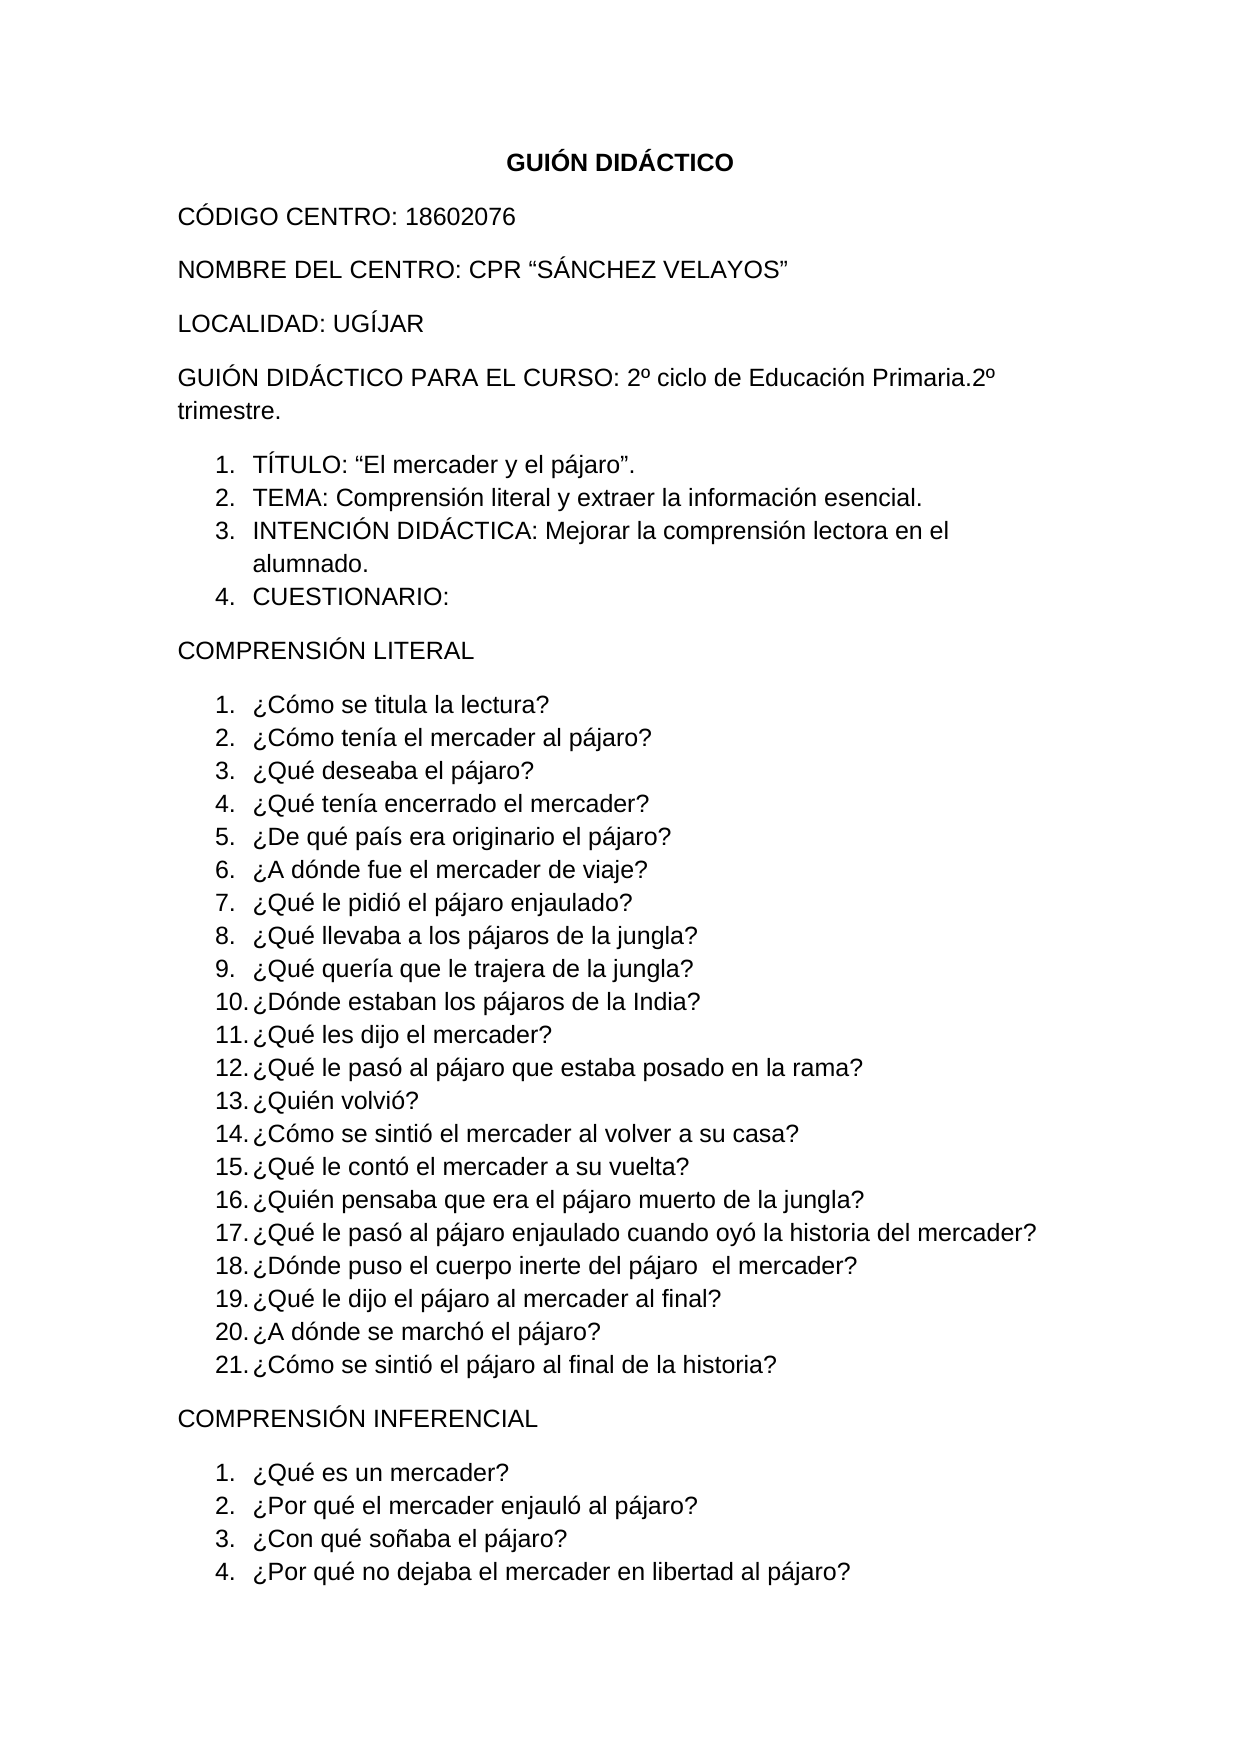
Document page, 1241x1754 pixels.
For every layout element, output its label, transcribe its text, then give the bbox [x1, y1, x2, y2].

list ¿Qué le contó el mercader a su vuelta? [215, 1152, 1063, 1181]
list ¿De qué país era originario el pájaro? [215, 822, 1063, 851]
list ¿Cómo tenía el mercader al pájaro? [215, 723, 1063, 751]
text GUIÓN DIDÁCTICO PARA EL CURSO: 2º ciclo de Educación Primaria.2º trimestre. [177, 363, 1063, 425]
list ¿Cómo se sintió el pájaro al final de la historia? [215, 1350, 1063, 1379]
list ¿Qué le pasó al pájaro enjaulado cuando oyó la historia del mercader? [215, 1218, 1063, 1247]
list ¿Dónde puso el cuerpo inerte del pájaro el mercader? [215, 1251, 1063, 1280]
list ¿Cómo se sintió el mercader al volver a su casa? [215, 1119, 1063, 1148]
list TÍTULO: “El mercader y el pájaro”. [215, 450, 1063, 479]
list ¿Qué tenía encerrado el mercader? [215, 789, 1063, 817]
text NOMBRE DEL CENTRO: CPR “SÁNCHEZ VELAYOS” [177, 255, 1063, 284]
text LOCALIDAD: UGÍJAR [177, 309, 1063, 338]
text GUIÓN DIDÁCTICO [177, 148, 1063, 176]
list ¿Dónde estaban los pájaros de la India? [215, 987, 1063, 1016]
list ¿A dónde se marchó el pájaro? [215, 1317, 1063, 1346]
list ¿Qué le dijo el pájaro al mercader al final? [215, 1284, 1063, 1313]
list ¿Cómo se titula la lectura? [215, 690, 1063, 718]
list ¿Qué llevaba a los pájaros de la jungla? [215, 921, 1063, 949]
list ¿Qué quería que le trajera de la jungla? [215, 954, 1063, 983]
list TEMA: Comprensión literal y extraer la información esencial. [215, 483, 1063, 512]
list CUESTIONARIO: [215, 582, 1063, 611]
list ¿Qué deseaba el pájaro? [215, 756, 1063, 784]
list ¿Quién pensaba que era el pájaro muerto de la jungla? [215, 1185, 1063, 1214]
list ¿Por qué el mercader enjauló al pájaro? [215, 1491, 1063, 1519]
list ¿Qué le pidió el pájaro enjaulado? [215, 888, 1063, 917]
list INTENCIÓN DIDÁCTICA: Mejorar la comprensión lectora en el alumnado. [215, 516, 1063, 578]
text CÓDIGO CENTRO: 18602076 [177, 201, 1063, 230]
list ¿Con qué soñaba el pájaro? [215, 1524, 1063, 1553]
text COMPRENSIÓN INFERENCIAL [177, 1404, 1063, 1433]
list ¿Qué es un mercader? [215, 1458, 1063, 1487]
text COMPRENSIÓN LITERAL [177, 636, 1063, 664]
list ¿Quién volvió? [215, 1086, 1063, 1115]
list ¿Qué le pasó al pájaro que estaba posado en la rama? [215, 1053, 1063, 1082]
list ¿A dónde fue el mercader de viaje? [215, 855, 1063, 883]
list ¿Qué les dijo el mercader? [215, 1020, 1063, 1049]
list ¿Por qué no dejaba el mercader en libertad al pájaro? [215, 1557, 1063, 1586]
